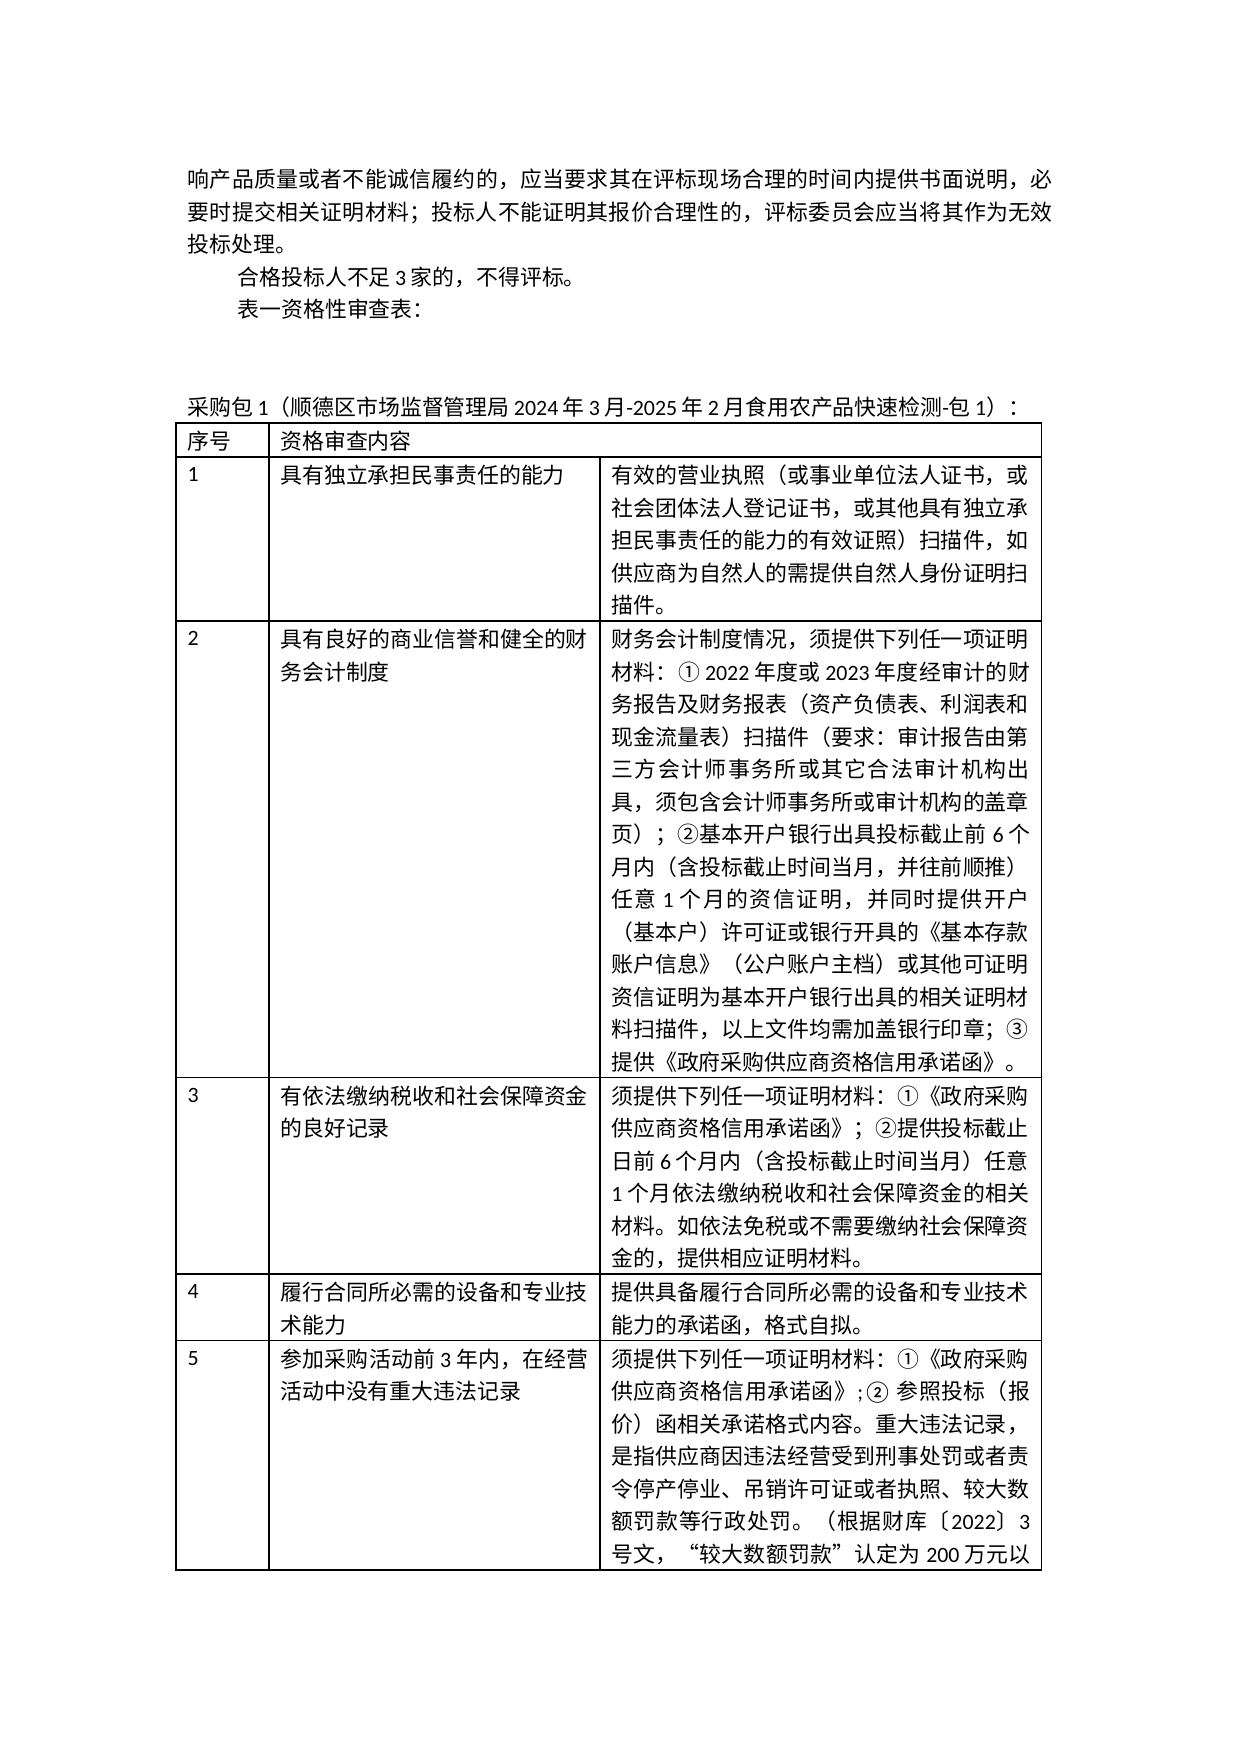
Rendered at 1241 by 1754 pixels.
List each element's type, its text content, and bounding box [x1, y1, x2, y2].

text 合格投标人不足3家的，不得评标。 [187, 259, 1053, 292]
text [187, 162, 1053, 259]
table_header 资格审查内容 [270, 424, 1041, 456]
table_cell 财务会计制度情况，须提供下列任一项证明材料：①2022年度或2023年度经审计的财务报告及财务报表（资产负债表、利润表和现金流量表）扫描件（要求：审计报告由第三方会计师事务所或其它合法审计机构出具，须包含会计师事务所或审计机构的盖章页）；②基本开户银行出具投标截止前6个月内（含投标截止时间当月，并往前顺推）任意1个月的资信证明，并同时提供开户（基本户）许可证或银行开具的《基本存款账户信息》（公户账户主档）或其他可证明资信证明为基本开户银行出具的相关证明材料扫描件，以上文件均需加盖银行印章；③提供《政府采购供应商资格信用承诺函》。 [601, 622, 1041, 1077]
table_cell 1 [177, 458, 268, 620]
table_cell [601, 1341, 1041, 1569]
table_cell 5 [177, 1341, 268, 1569]
table_cell 须提供下列任一项证明材料：①《政府采购供应商资格信用承诺函》；②提供投标截止日前6个月内（含投标截止时间当月）任意1个月依法缴纳税收和社会保障资金的相关材料。如依法免税或不需要缴纳社会保障资金的，提供相应证明材料。 [601, 1078, 1041, 1273]
table_cell 有依法缴纳税收和社会保障资金的良好记录 [270, 1078, 599, 1273]
table_cell 具有独立承担民事责任的能力 [270, 458, 599, 620]
table_cell 2 [177, 622, 268, 1077]
table_cell 4 [177, 1275, 268, 1340]
table_cell 履行合同所必需的设备和专业技术能力 [270, 1275, 599, 1340]
text 表一资格性审查表： [187, 292, 1053, 324]
table_cell 有效的营业执照（或事业单位法人证书，或社会团体法人登记证书，或其他具有独立承担民事责任的能力的有效证照）扫描件，如供应商为自然人的需提供自然人身份证明扫描件。 [601, 458, 1041, 620]
table_header 序号 [177, 424, 268, 456]
table_cell 提供具备履行合同所必需的设备和专业技术能力的承诺函，格式自拟。 [601, 1275, 1041, 1340]
text 采购包1（顺德区市场监督管理局2024年3月-2025年2月食用农产品快速检测-包1）： [187, 389, 1053, 422]
table_cell 具有良好的商业信誉和健全的财务会计制度 [270, 622, 599, 1077]
table_cell 3 [177, 1078, 268, 1273]
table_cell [270, 1341, 599, 1569]
